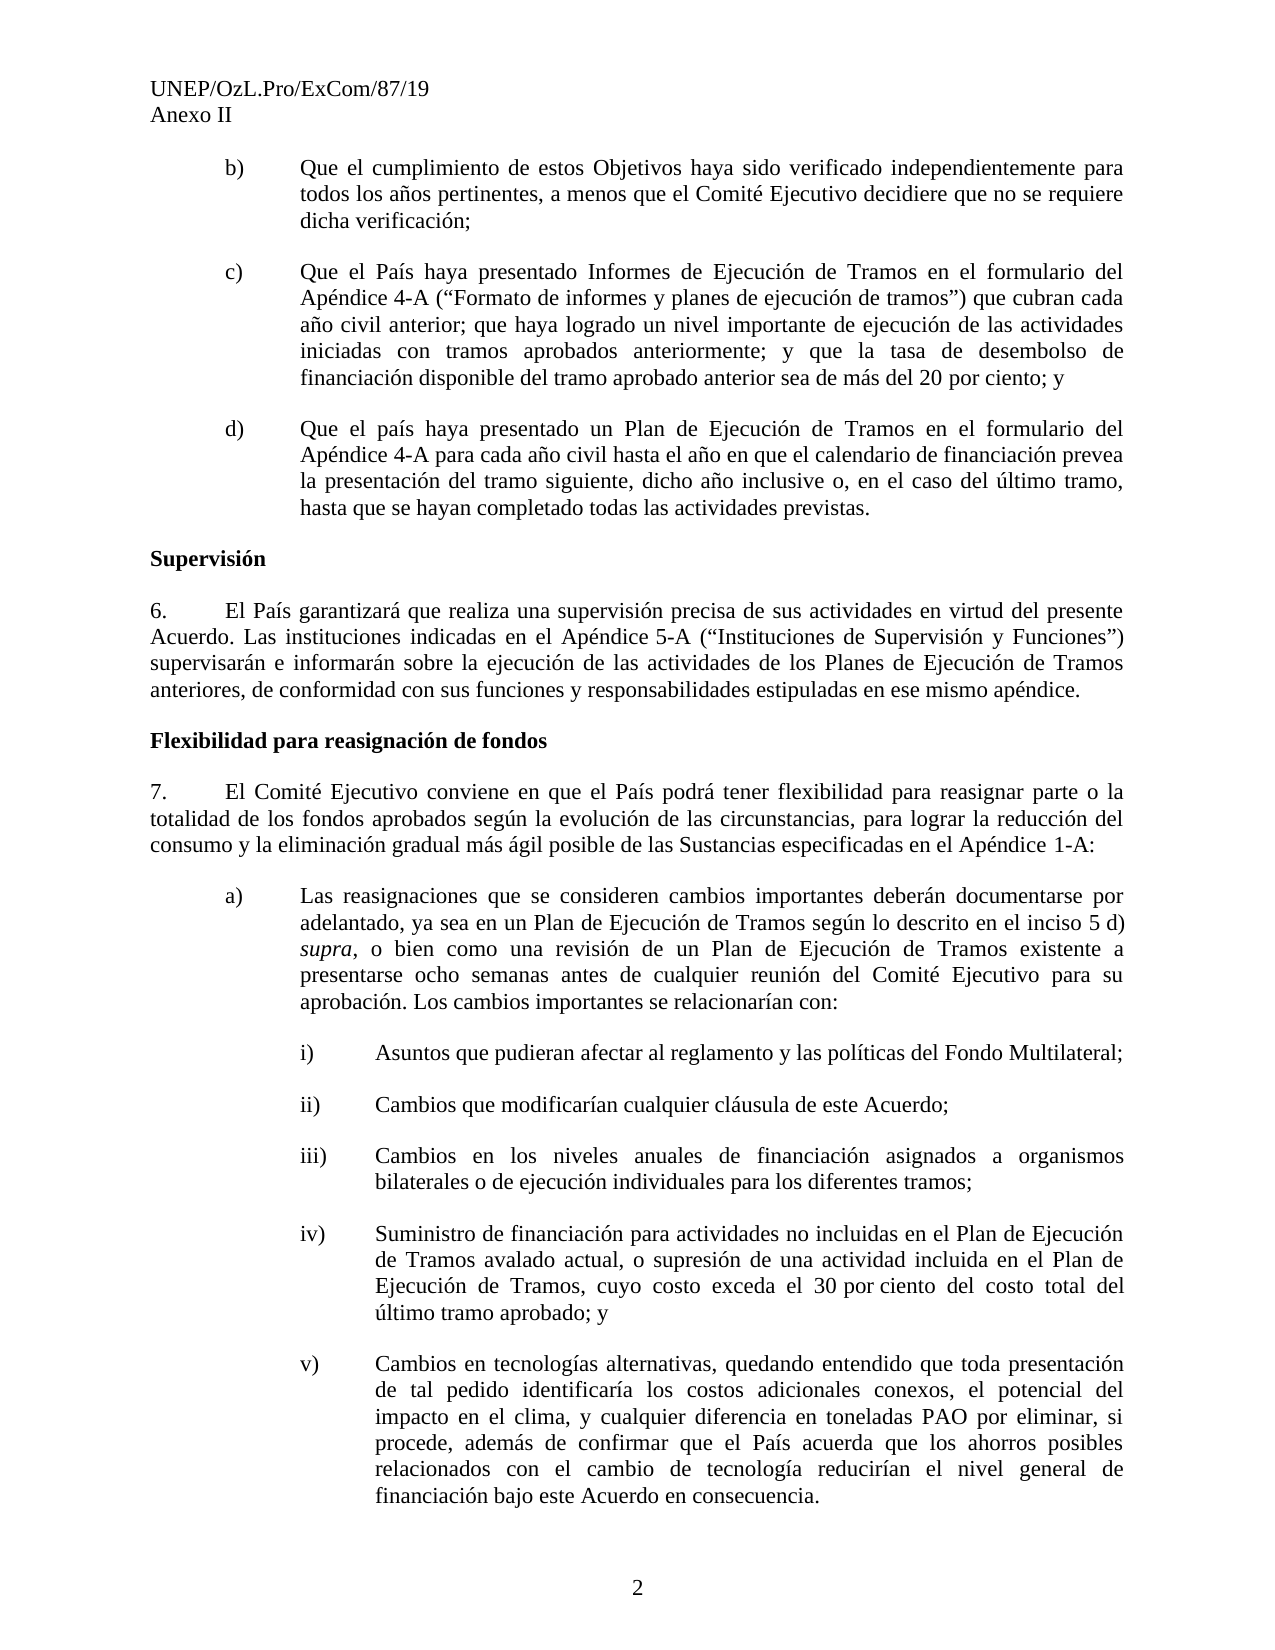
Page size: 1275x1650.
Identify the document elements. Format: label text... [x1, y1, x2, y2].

list Que el País haya presentado Informes de Ejecución de Tramos en el formulario del Apéndice 4-A (“Formato de informes y planes de ejecución de tramos”) que cubran cada año civil anterior; que haya logrado un nivel importante de ejecución de las actividades iniciadas con tramos aprobados anteriormente; y que la tasa de desembolso de financiación disponible del tramo aprobado anterior sea de más del 20 por ciento; y [225, 258, 1125, 390]
list Que el país haya presentado un Plan de Ejecución de Tramos en el formulario del Apéndice 4-A para cada año civil hasta el año en que el calendario de financiación prevea la presentación del tramo siguiente, dicho año inclusive o, en el caso del último tramo, hasta que se hayan completado todas las actividades previstas. [225, 415, 1125, 520]
list Asuntos que pudieran afectar al reglamento y las políticas del Fondo Multilateral; [300, 1039, 1125, 1066]
list Cambios en los niveles anuales de financiación asignados a organismos bilaterales o de ejecución individuales para los diferentes tramos; [300, 1142, 1125, 1195]
list Las reasignaciones que se consideren cambios importantes deberán documentarse por adelantado, ya sea en un Plan de Ejecución de Tramos según lo descrito en el inciso 5 d) supra, o bien como una revisión de un Plan de Ejecución de Tramos existente a presentarse ocho semanas antes de cualquier reunión del Comité Ejecutivo para su aprobación. Los cambios importantes se relacionarían con: [225, 882, 1125, 1014]
list Cambios que modificarían cualquier cláusula de este Acuerdo; [300, 1091, 1125, 1117]
text Supervisión [150, 545, 1125, 572]
text Flexibilidad para reasignación de fondos [150, 727, 1125, 753]
list El Comité Ejecutivo conviene en que el País podrá tener flexibilidad para reasignar parte o la totalidad de los fondos aprobados según la evolución de las circunstancias, para lograr la reducción del consumo y la eliminación gradual más ágil posible de las Sustancias especificadas en el Apéndice 1-A: [150, 778, 1125, 857]
list El País garantizará que realiza una supervisión precisa de sus actividades en virtud del presente Acuerdo. Las instituciones indicadas en el Apéndice 5-A (“Instituciones de Supervisión y Funciones”) supervisarán e informarán sobre la ejecución de las actividades de los Planes de Ejecución de Tramos anteriores, de conformidad con sus funciones y responsabilidades estipuladas en ese mismo apéndice. [150, 597, 1125, 702]
list Que el cumplimiento de estos Objetivos haya sido verificado independientemente para todos los años pertinentes, a menos que el Comité Ejecutivo decidiere que no se requiere dicha verificación; [225, 154, 1125, 233]
list Cambios en tecnologías alternativas, quedando entendido que toda presentación de tal pedido identificaría los costos adicionales conexos, el potencial del impacto en el clima, y cualquier diferencia en toneladas PAO por eliminar, si procede, además de confirmar que el País acuerda que los ahorros posibles relacionados con el cambio de tecnología reducirían el nivel general de financiación bajo este Acuerdo en consecuencia. [300, 1350, 1125, 1508]
list Suministro de financiación para actividades no incluidas en el Plan de Ejecución de Tramos avalado actual, o supresión de una actividad incluida en el Plan de Ejecución de Tramos, cuyo costo exceda el 30 por ciento del costo total del último tramo aprobado; y [300, 1220, 1125, 1325]
